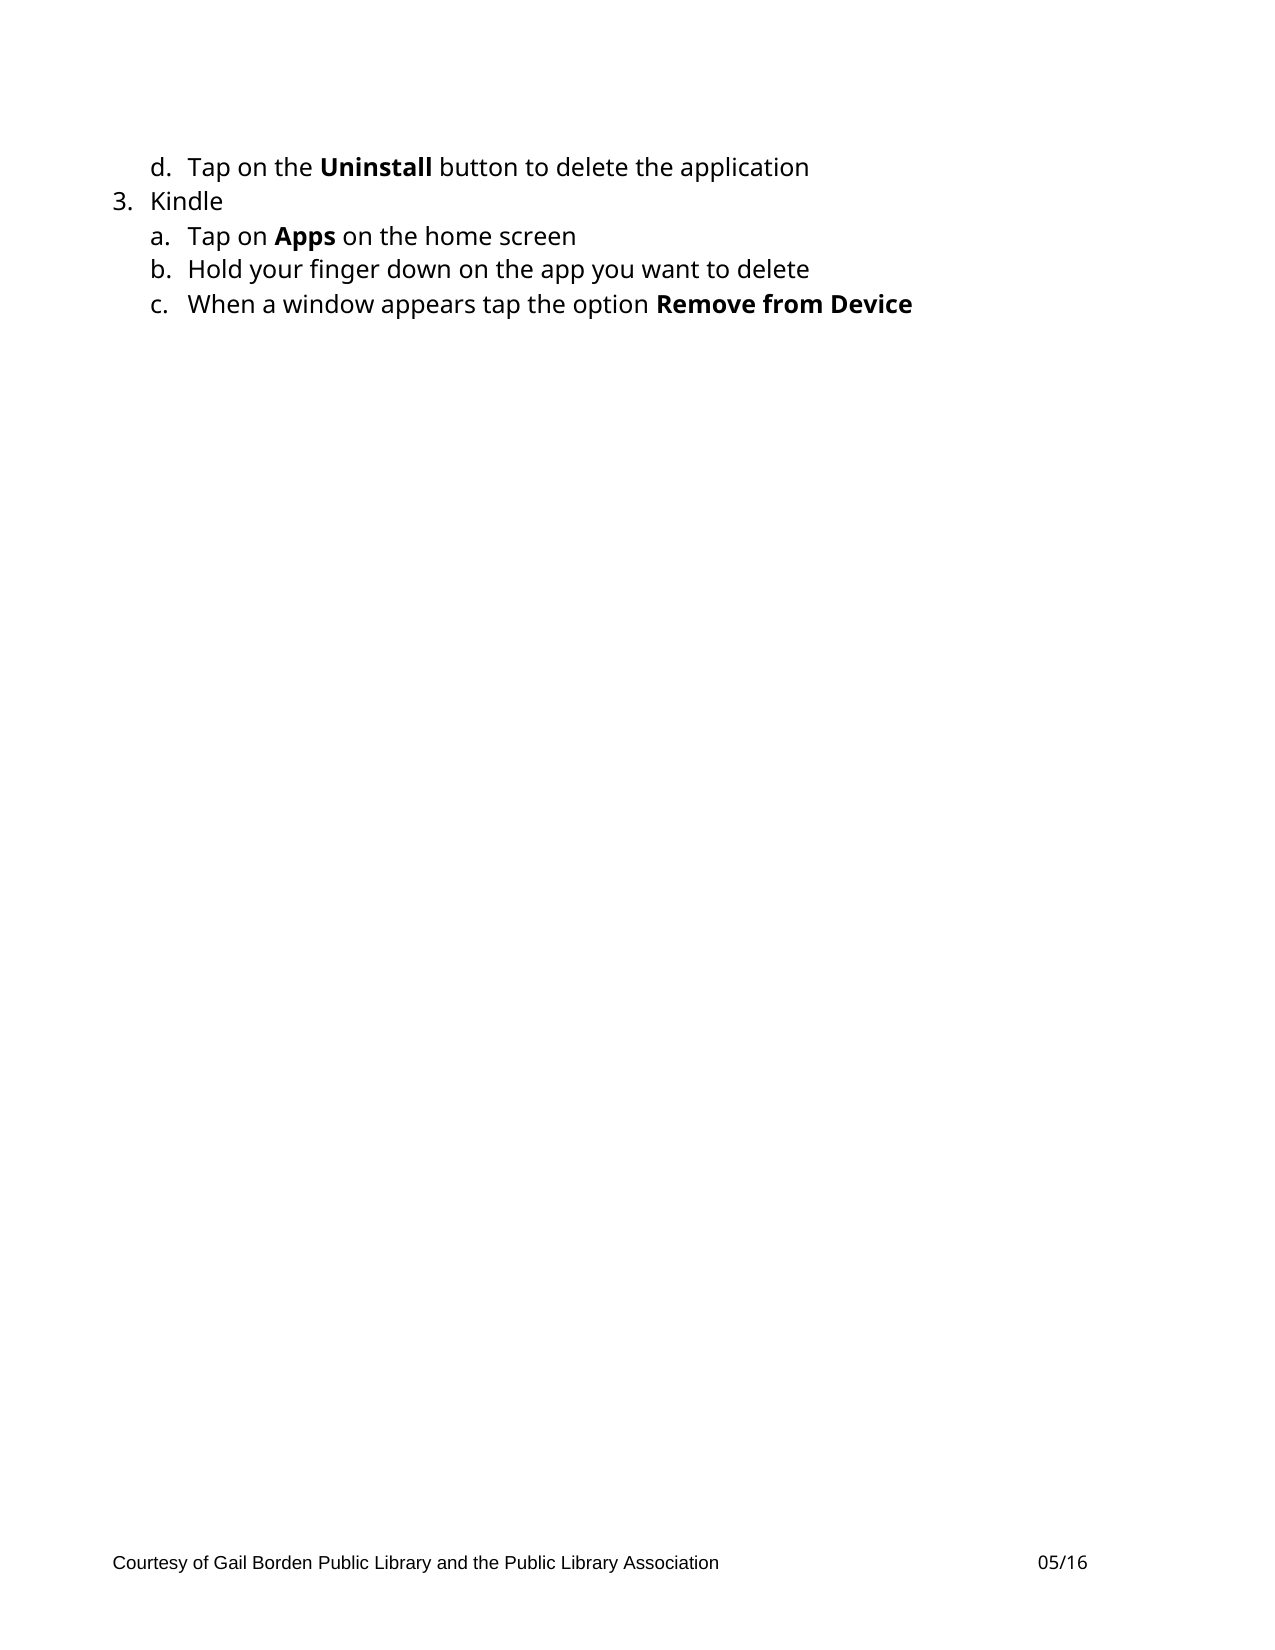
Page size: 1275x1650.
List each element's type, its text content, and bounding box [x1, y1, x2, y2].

list Hold your finger down on the app you want to delete [150, 252, 1162, 286]
list When a window appears tap the option Remove from Device [150, 286, 1162, 320]
list Tap on the Uninstall button to delete the application [150, 150, 1162, 184]
list Kindle [112, 184, 1162, 218]
list Tap on Apps on the home screen [150, 218, 1162, 252]
